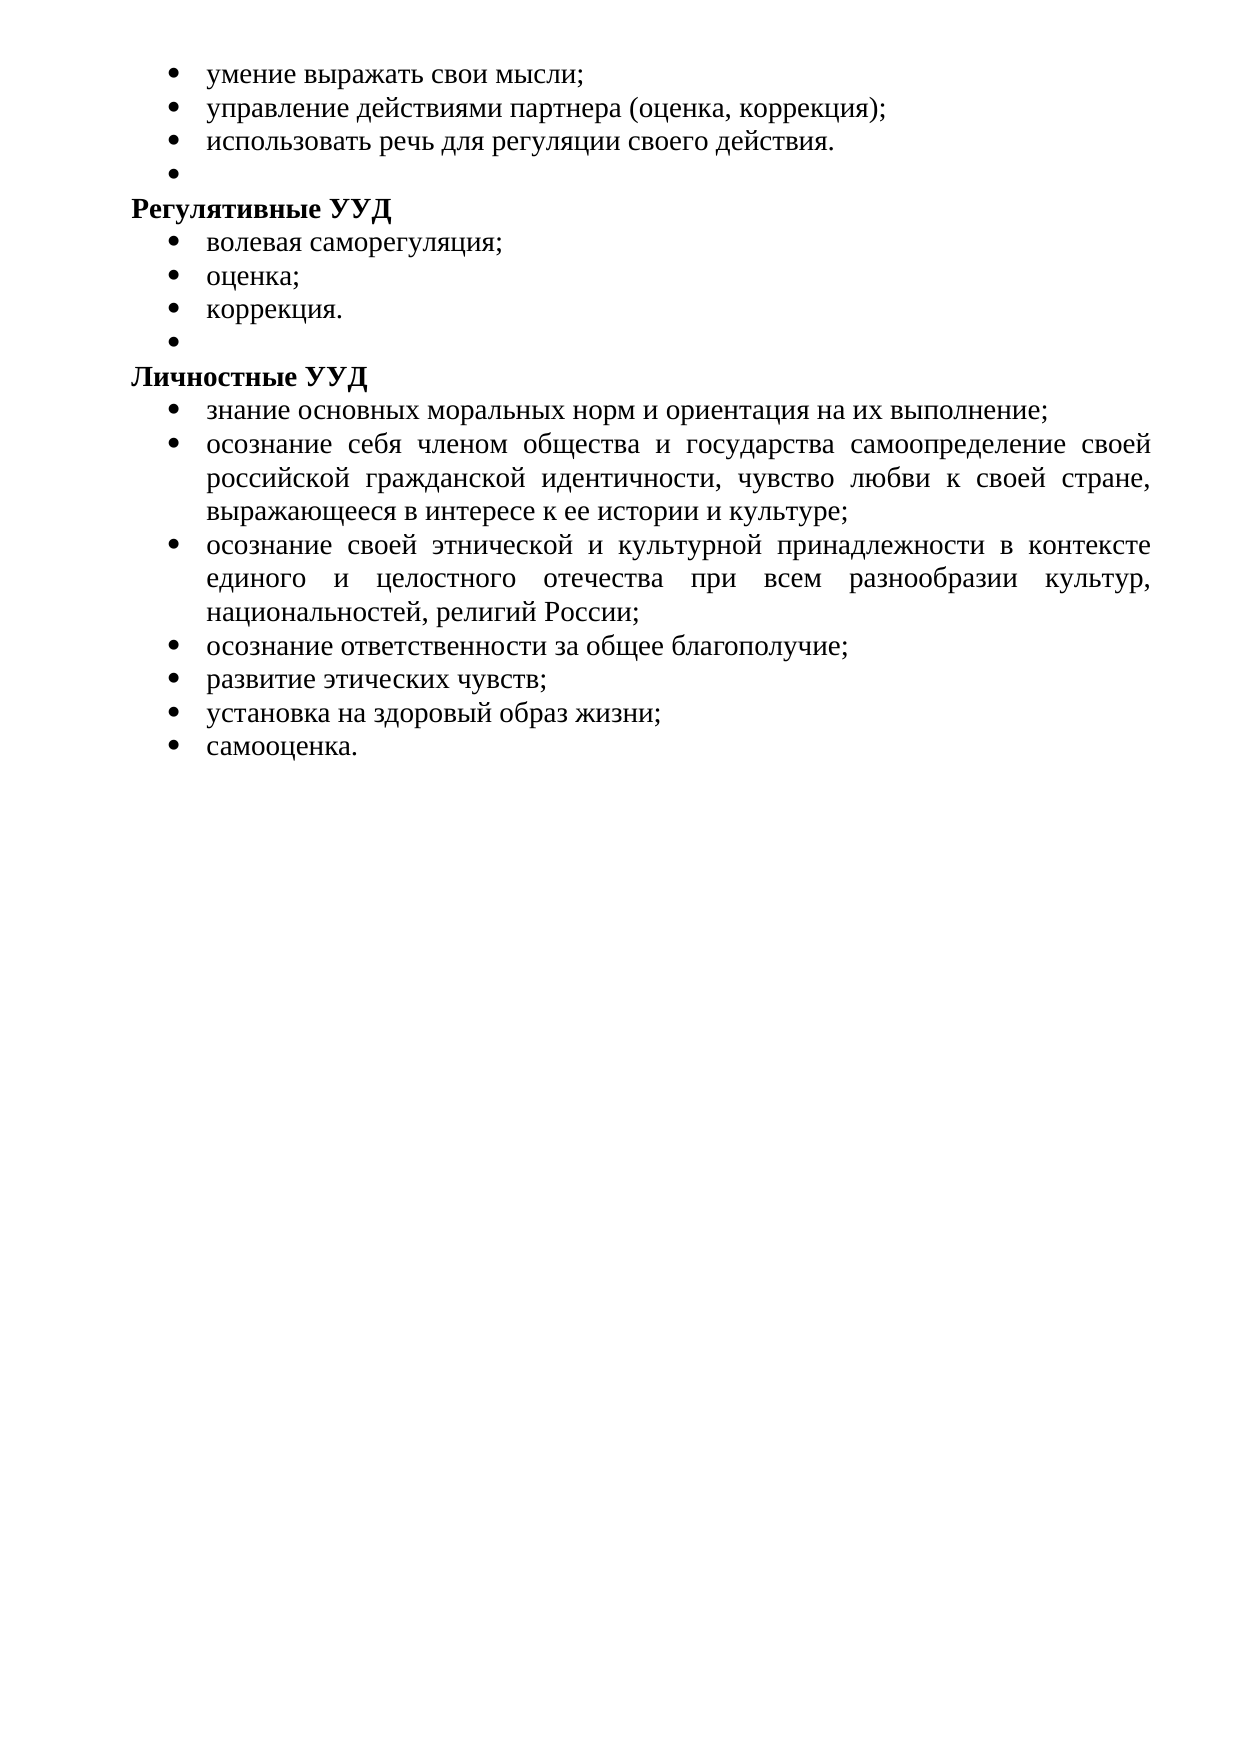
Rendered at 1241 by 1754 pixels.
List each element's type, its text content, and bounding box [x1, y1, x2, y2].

list волевая саморегуляция; [169, 224, 1152, 258]
text Личностные УУД [131, 359, 1152, 392]
list осознание своей этнической и культурной принадлежности в контексте единого и целостного отечества при всем разнообразии культур, национальностей, религий России; [169, 527, 1152, 628]
list коррекция. [169, 292, 1152, 325]
list самооценка. [169, 728, 1152, 762]
list управление действиями партнера (оценка, коррекция); [169, 90, 1152, 123]
list осознание ответственности за общее благополучие; [169, 628, 1152, 661]
list использовать речь для регуляции своего действия. [169, 123, 1152, 157]
list знание основных моральных норм и ориентация на их выполнение; [169, 392, 1152, 426]
list умение выражать свои мысли; [169, 56, 1152, 90]
list развитие этических чувств; [169, 661, 1152, 695]
list оценка; [169, 258, 1152, 292]
list установка на здоровый образ жизни; [169, 695, 1152, 728]
list осознание себя членом общества и государства самоопределение своей российской гражданской идентичности, чувство любви к своей стране, выражающееся в интересе к ее истории и культуре; [169, 426, 1152, 527]
text Регулятивные УУД [131, 191, 1152, 224]
